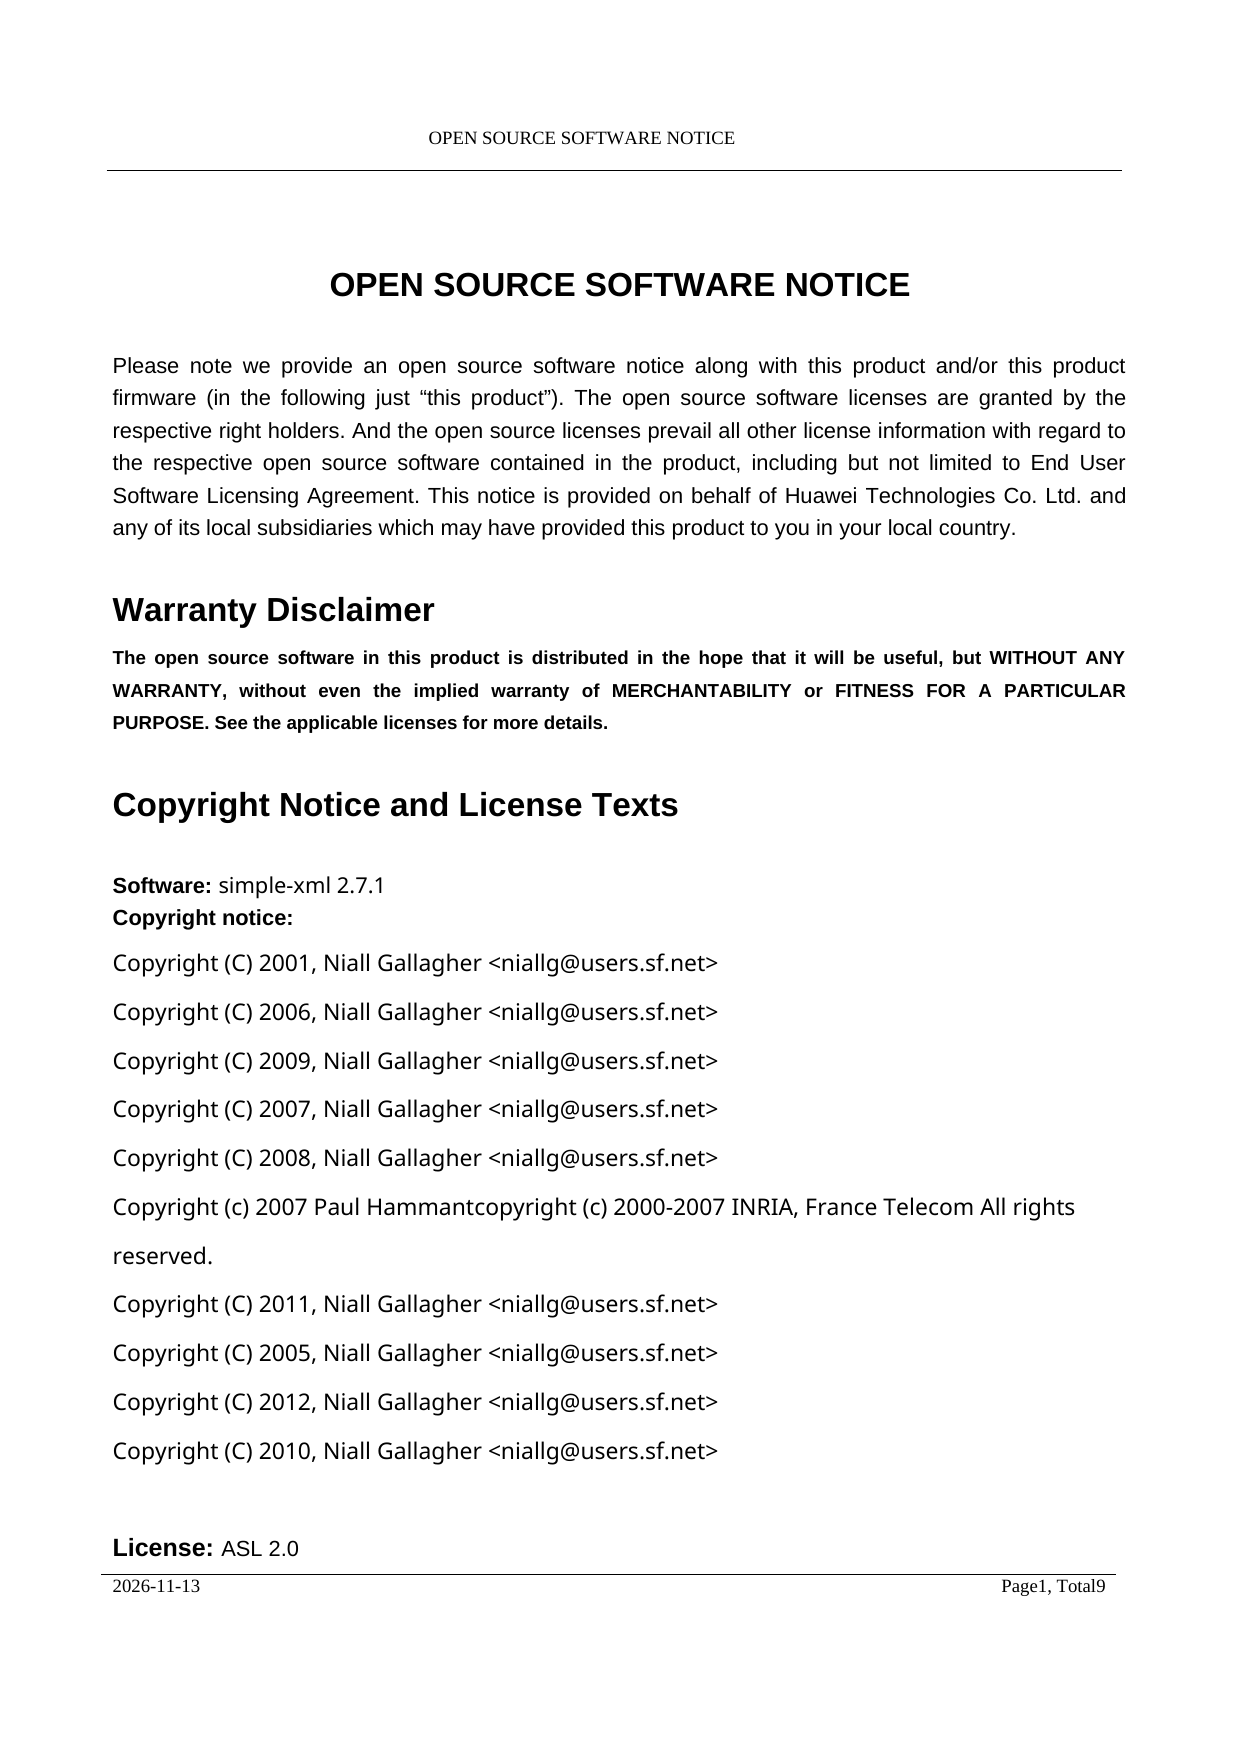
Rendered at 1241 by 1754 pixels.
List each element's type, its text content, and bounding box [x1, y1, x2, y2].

text License: ASL 2.0 [112, 1532, 1128, 1564]
text Software: simple-xml 2.7.1 [112, 869, 1128, 901]
text Copyright notice: [112, 901, 1128, 934]
text Copyright Notice and License Texts [112, 771, 1128, 836]
text The open source software in this product is distributed in the hope that it will be useful, but WITHOUT ANY WARRANTY, without even the implied warranty of MERCHANTABILITY or FITNESS FOR A PARTICULAR PURPOSE. See the applicable licenses for more details. [112, 641, 1128, 739]
text Please note we provide an open source software notice along with this product and/or this product firmware (in the following just “this product”). The open source software licenses are granted by the respective right holders. And the open source licenses prevail all other license information with regard to the respective open source software contained in the product, including but not limited to End User Software Licensing Agreement. This notice is provided on behalf of Huawei Technologies Co. Ltd. and any of its local subsidiaries which may have provided this product to you in your local country. [112, 349, 1128, 544]
text Warranty Disclaimer [112, 576, 1128, 641]
text OPEN SOURCE SOFTWARE NOTICE [112, 251, 1128, 316]
text Copyright (C) 2001, Niall Gallagher <niallg@users.sf.net> Copyright (C) 2006, Niall Gallagher <niallg@users.sf.net> Copyright (C) 2009, Niall Gallagher <niallg@users.sf.net> Copyright (C) 2007, Niall Gallagher <niallg@users.sf.net> Copyright (C) 2008, Niall Gallagher <niallg@users.sf.net> Copyright (c) 2007 Paul Hammantcopyright (c) 2000-2007 INRIA, France Telecom All rights reserved. Copyright (C) 2011, Niall Gallagher <niallg@users.sf.net> Copyright (C) 2005, Niall Gallagher <niallg@users.sf.net> Copyright (C) 2012, Niall Gallagher <niallg@users.sf.net> Copyright (C) 2010, Niall Gallagher <niallg@users.sf.net> [112, 947, 1128, 1515]
